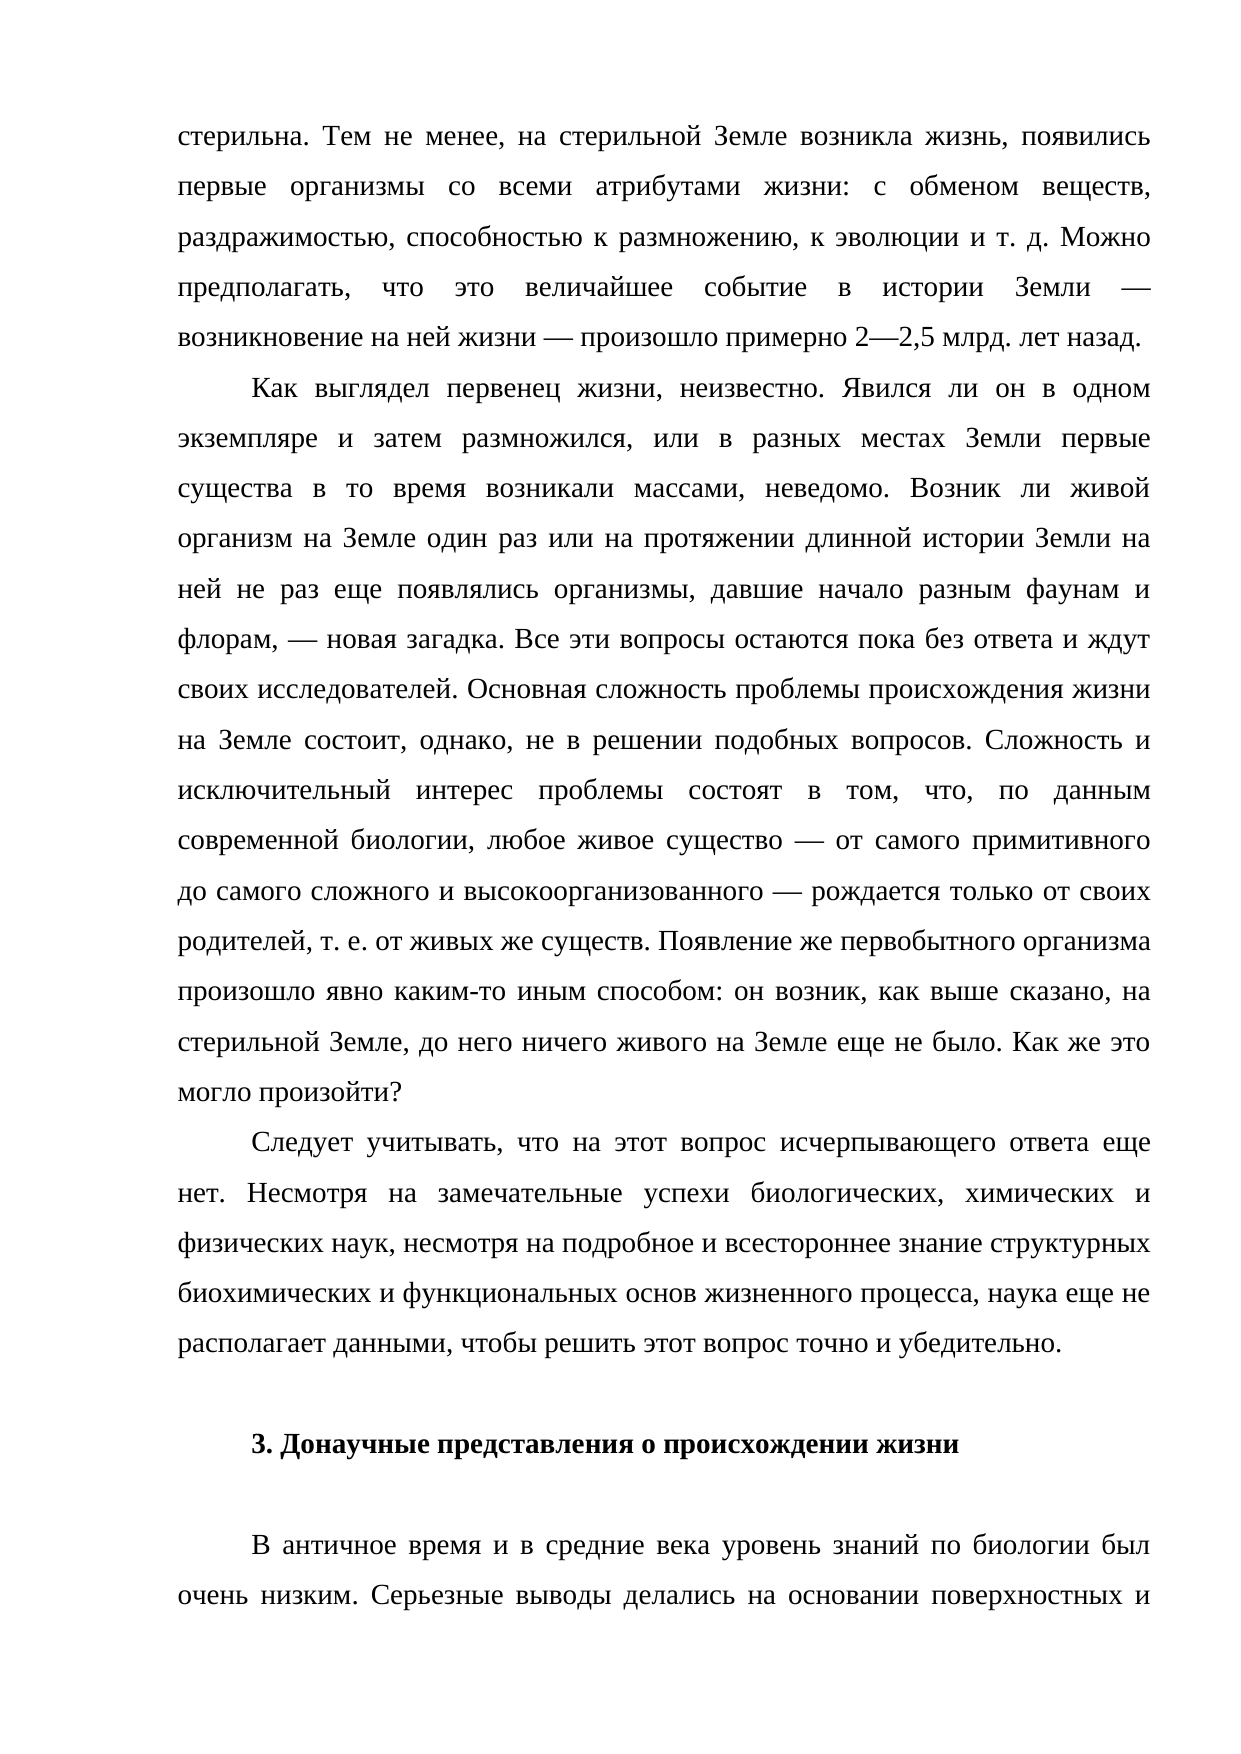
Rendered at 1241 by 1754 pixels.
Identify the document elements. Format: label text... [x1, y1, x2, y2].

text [177, 1527, 1152, 1611]
text Как выглядел первенец жизни, неизвестно. Явился ли он в одном экземпляре и затем размножился, или в разных местах Земли первые существа в то время возникали массами, неведомо. Возник ли живой организм на Земле один раз или на протяжении длинной истории Земли на ней не раз еще появлялись организмы, давшие начало разным фаунам и флорам, — новая загадка. Все эти вопросы остаются пока без ответа и ждут своих исследователей. Основная сложность проблемы происхождения жизни на Земле состоит, однако, не в решении подобных вопросов. Сложность и исключительный интерес проблемы состоят в том, что, по данным современной биологии, любое живое существо — от самого примитивного до самого сложного и высокоорганизованного — рождается только от своих родителей, т. е. от живых же существ. Появление же первобытного организма произошло явно каким-то иным способом: он возник, как выше сказано, на стерильной Земле, до него ничего живого на Земле еще не было. Как же это могло произойти? [177, 370, 1152, 1108]
list 3. Донаучные представления о происхождении жизни [251, 1426, 1152, 1460]
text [177, 118, 1152, 353]
text Следует учитывать, что на этот вопрос исчерпывающего ответа еще нет. Несмотря на замечательные успехи биологических, химических и физических наук, несмотря на подробное и всестороннее знание структурных биохимических и функциональных основ жизненного процесса, наука еще не располагает данными, чтобы решить этот вопрос точно и убедительно. [177, 1124, 1152, 1359]
